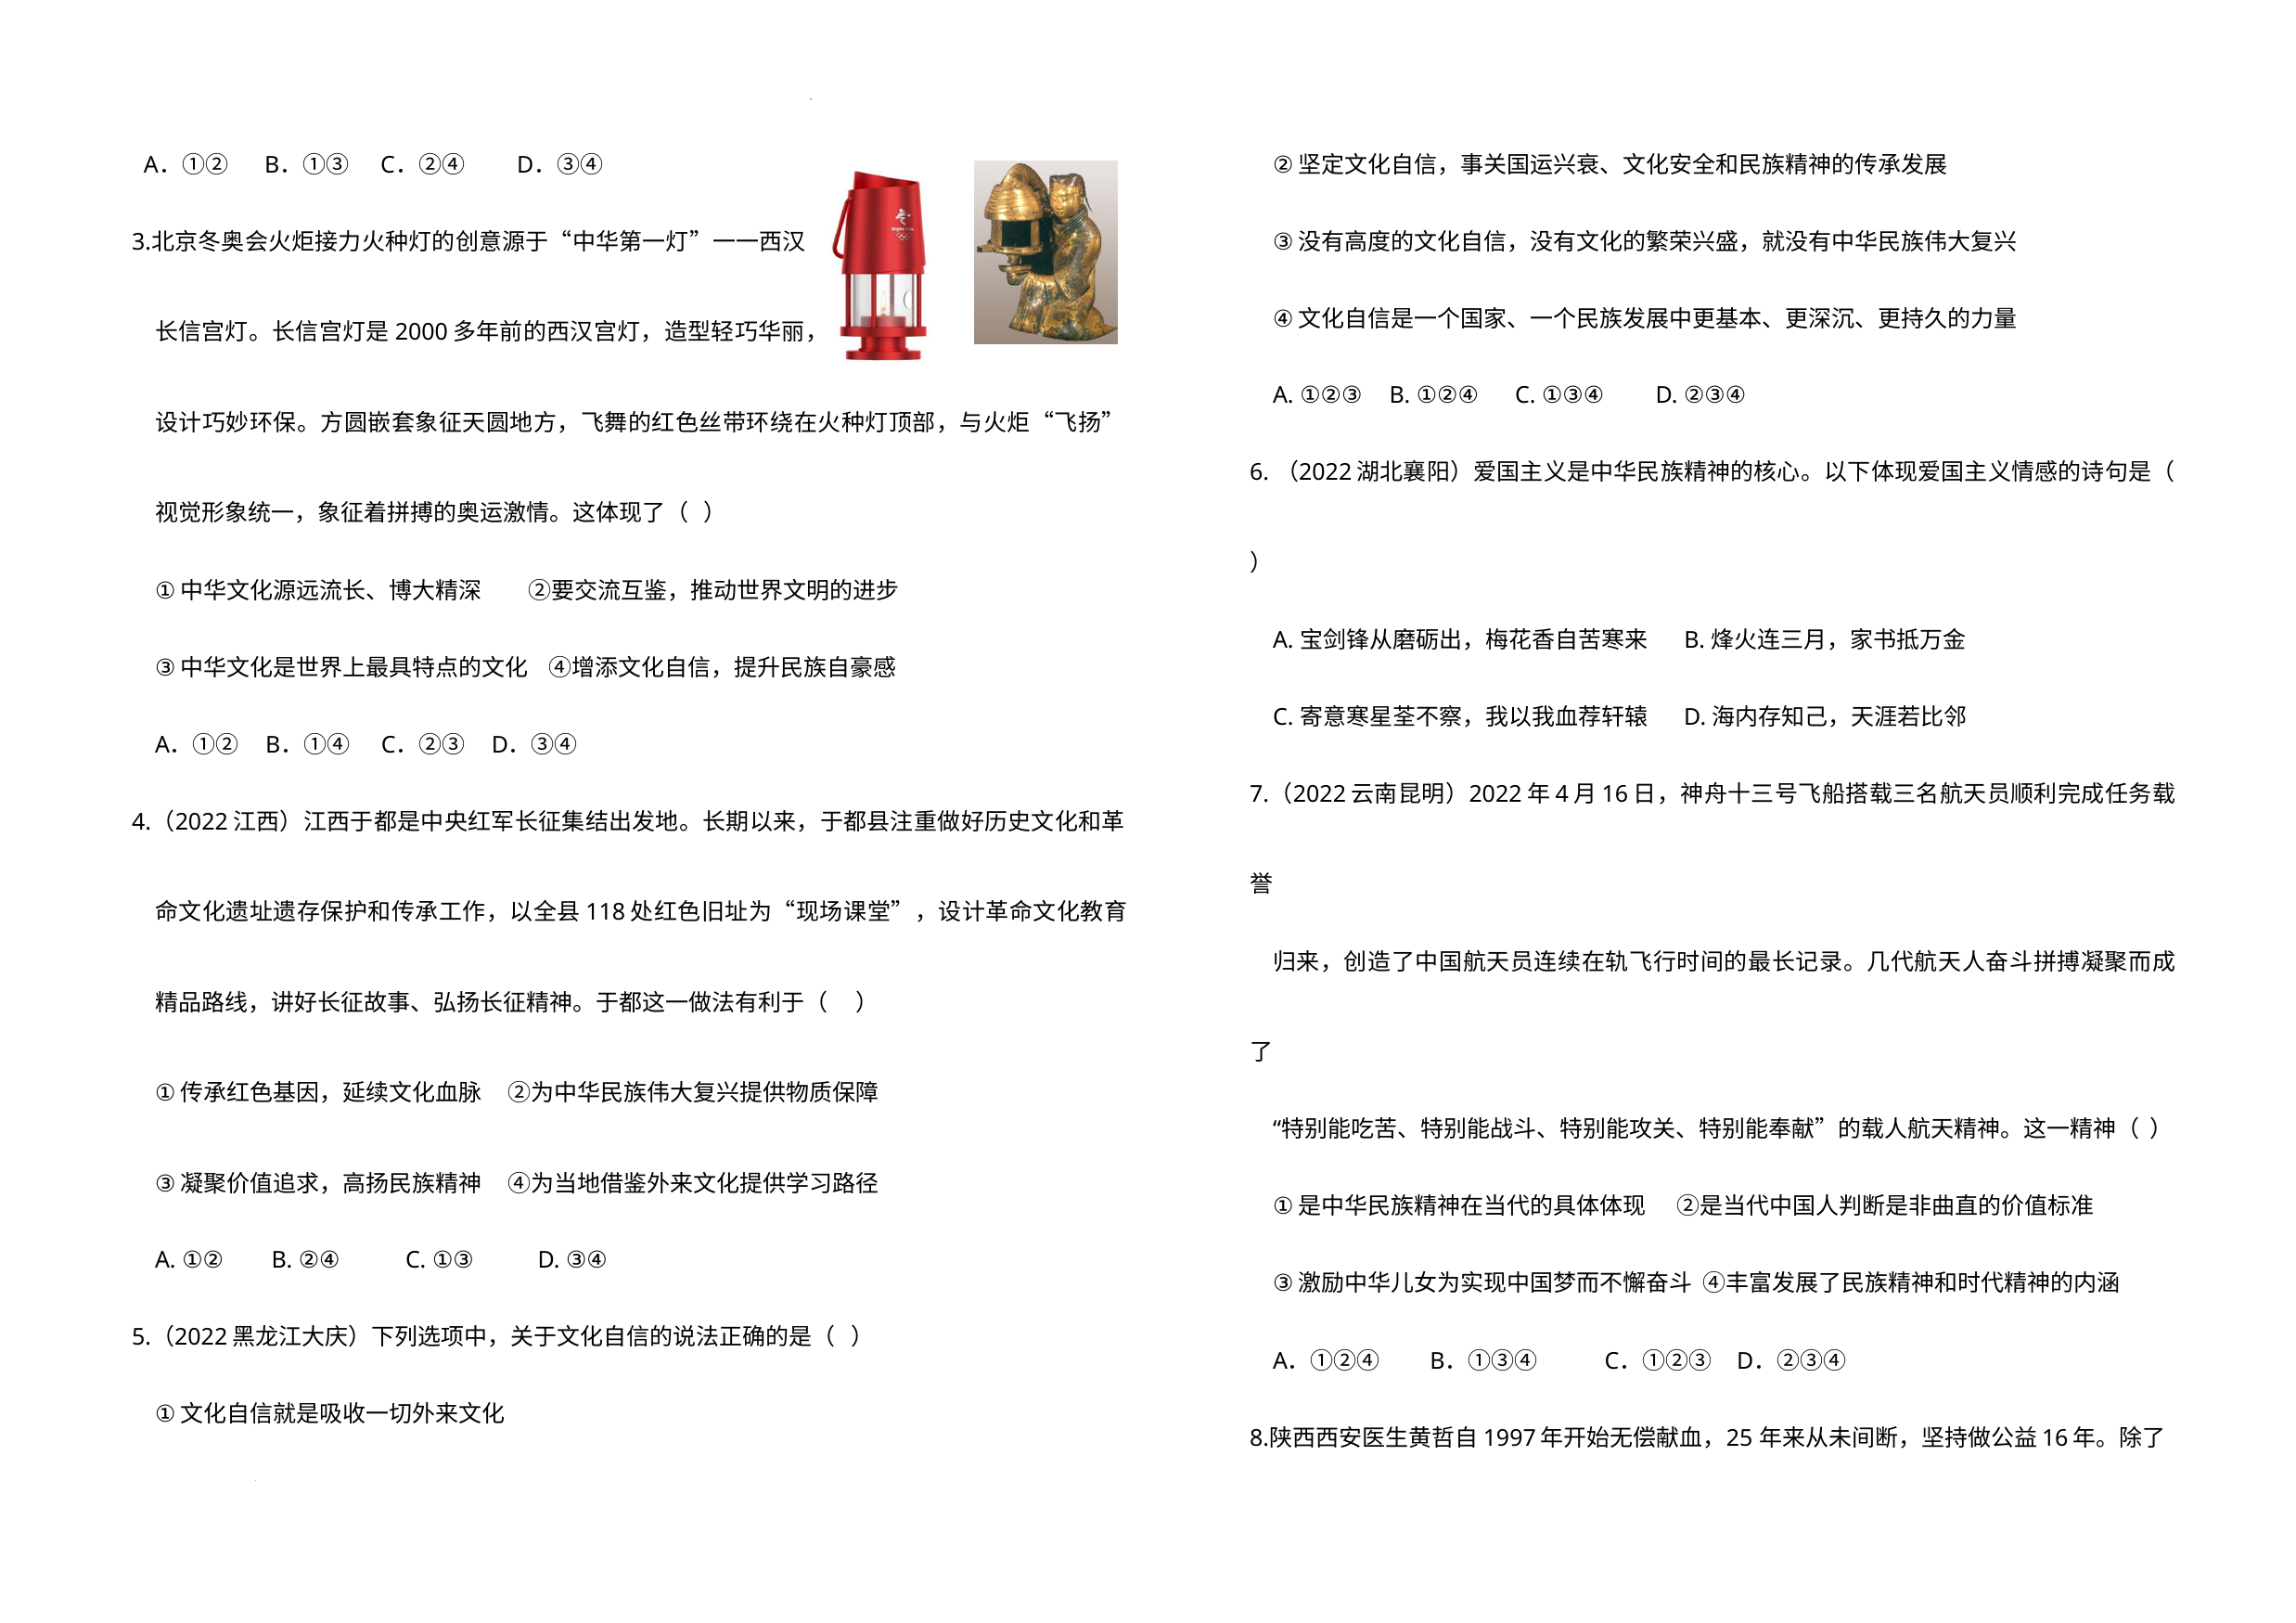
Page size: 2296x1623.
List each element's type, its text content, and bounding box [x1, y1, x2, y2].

text A．①②④ B．①③④ C．①②③ D．②③④ [1250, 1329, 2175, 1389]
text A．①② B．①③ C．②④ D．③④ [132, 133, 1127, 193]
text 归来，创造了中国航天员连续在轨飞行时间的最长记录。几代航天人奋斗拼搏凝聚而成了 [1250, 930, 2175, 1080]
text ①文化自信就是吸收一切外来文化 [132, 1382, 1127, 1442]
text ①中华文化源远流长、博大精深 ②要交流互鉴，推动世界文明的进步 [132, 559, 1127, 619]
text 7.（2022云南昆明）2022年4月16日，神舟十三号飞船搭载三名航天员顺利完成任务载誉 [1250, 762, 2175, 912]
text ①是中华民族精神在当代的具体体现 ②是当代中国人判断是非曲直的价值标准 [1250, 1174, 2175, 1234]
text ②坚定文化自信，事关国运兴衰、文化安全和民族精神的传承发展 [1250, 133, 2175, 193]
text ③没有高度的文化自信，没有文化的繁荣兴盛，就没有中华民族伟大复兴 [1250, 210, 2175, 270]
text C. 寄意寒星荃不察，我以我血荐轩辕 D. 海内存知己，天涯若比邻 [1250, 685, 2175, 745]
text ④文化自信是一个国家、一个民族发展中更基本、更深沉、更持久的力量 [1250, 287, 2175, 347]
text 3.北京冬奥会火炬接力火种灯的创意源于“中华第一灯”一一西汉长信宫灯。长信宫灯是2000多年前的西汉宫灯，造型轻巧华丽，设计巧妙环保。方圆嵌套象征天圆地方，飞舞的红色丝带环绕在火种灯顶部，与火炬“飞扬”视觉形象统一，象征着拼搏的奥运激情。这体现了（ ） [132, 210, 1127, 541]
text A. ①② B. ②④ C. ①③ D. ③④ [132, 1229, 1127, 1289]
text A. ①②③ B. ①②④ C. ①③④ D. ②③④ [1250, 364, 2175, 424]
picture [823, 170, 950, 366]
text 6. （2022湖北襄阳）爱国主义是中华民族精神的核心。以下体现爱国主义情感的诗句是（ ） [1250, 440, 2175, 591]
text ③中华文化是世界上最具特点的文化 ④增添文化自信，提升民族自豪感 [132, 636, 1127, 696]
text A．①② B．①④ C．②③ D．③④ [132, 713, 1127, 773]
text ③激励中华儿女为实现中国梦而不懈奋斗 ④丰富发展了民族精神和时代精神的内涵 [1250, 1251, 2175, 1311]
text 5.（2022黑龙江大庆）下列选项中，关于文化自信的说法正确的是（ ） [132, 1305, 1127, 1365]
picture [974, 161, 1118, 344]
text A. 宝剑锋从磨砺出，梅花香自苦寒来 B. 烽火连三月，家书抵万金 [1250, 608, 2175, 668]
text 4.（2022江西）江西于都是中央红军长征集结出发地。长期以来，于都县注重做好历史文化和革命文化遗址遗存保护和传承工作，以全县118处红色旧址为“现场课堂”，设计革命文化教育精品路线，讲好长征故事、弘扬长征精神。于都这一做法有利于（ ） ①传承红色基因，延续文化血脉 ②为中华民族伟大复兴提供物质保障 ③凝聚价值追求，高扬民族精神 ④为当地借鉴外来文化提供学习路径 [132, 790, 1127, 1212]
text “特别能吃苦、特别能战斗、特别能攻关、特别能奉献”的载人航天精神。这一精神（ ） [1250, 1097, 2175, 1157]
text 8.陕西西安医生黄哲自 1997年开始无偿献血，25 年来从未间断，坚持做公益16年。除了 [1250, 1406, 2175, 1466]
